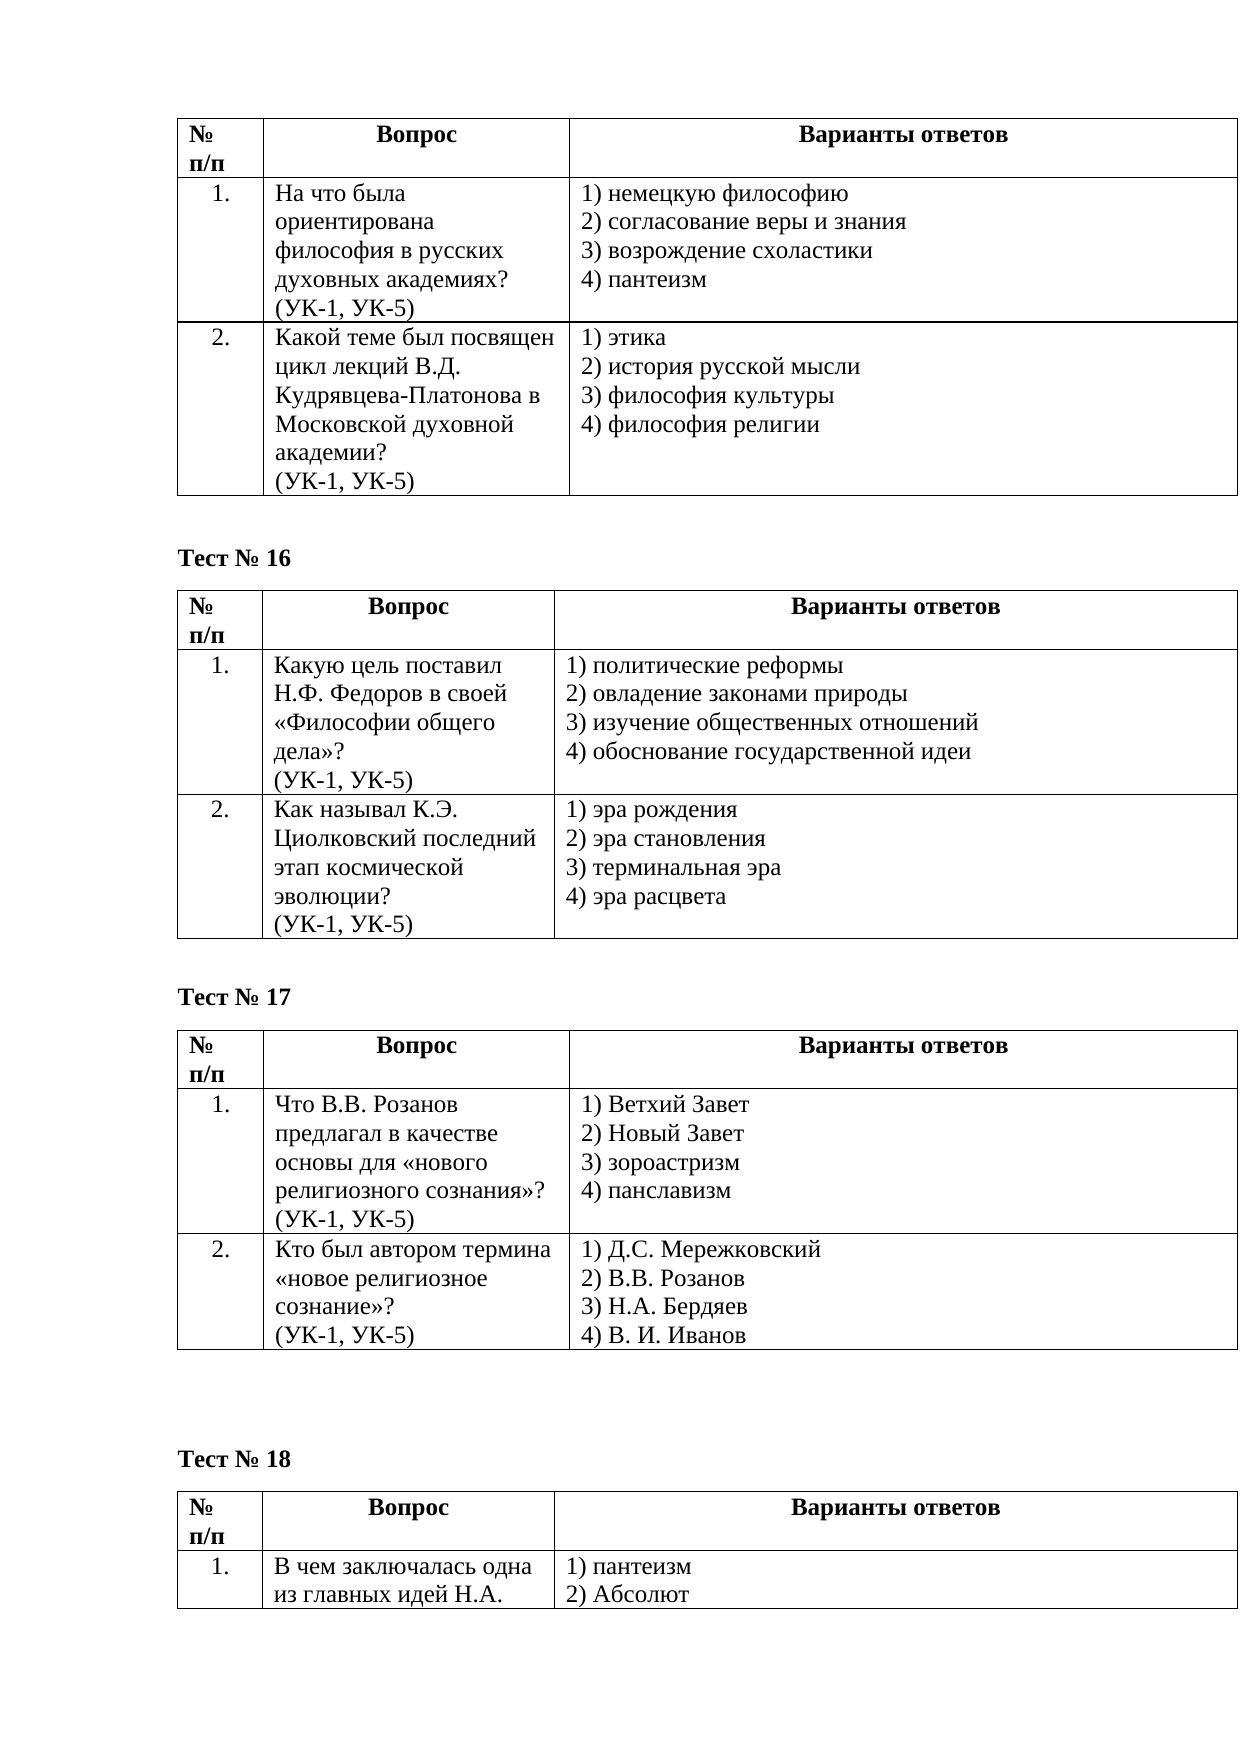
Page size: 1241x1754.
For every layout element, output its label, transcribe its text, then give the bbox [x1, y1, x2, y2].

table_cell 1. [178, 650, 262, 793]
table_cell Какой теме был посвящен цикл лекций В.Д. Кудрявцева-Платонова в Московской духовной академии? (УК-1, УК-5) [264, 323, 569, 495]
table_cell 1) этика 2) история русской мысли 3) философия культуры 4) философия религии [570, 323, 1237, 495]
table_cell 1. [178, 1551, 262, 1608]
table_header Варианты ответов [555, 591, 1237, 649]
table_cell 1. [178, 178, 263, 321]
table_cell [555, 1551, 1237, 1608]
text Тест № 18 [177, 1444, 1152, 1473]
table_header Вопрос [264, 119, 569, 177]
table_cell 1) Д.С. Мережковский 2) В.В. Розанов 3) Н.А. Бердяев 4) В. И. Иванов [570, 1234, 1237, 1349]
text Тест № 16 [177, 543, 1152, 572]
table_cell Кто был автором термина «новое религиозное сознание»? (УК-1, УК-5) [264, 1234, 569, 1349]
table_header № п/п [178, 591, 262, 649]
table_header Варианты ответов [570, 1031, 1237, 1088]
table_cell 2. [178, 1234, 263, 1349]
table_header Варианты ответов [555, 1492, 1237, 1550]
table_cell 1. [178, 1089, 263, 1233]
table_cell 2. [178, 795, 262, 938]
table_cell Какую цель поставил Н.Ф. Федоров в своей «Философии общего дела»? (УК-1, УК-5) [263, 650, 554, 793]
text Тест № 17 [177, 982, 1152, 1011]
table_cell Как называл К.Э. Циолковский последний этап космической эволюции? (УК-1, УК-5) [263, 795, 554, 938]
table_header Вопрос [264, 1031, 569, 1088]
table_cell 2. [178, 323, 263, 495]
table_cell 1) эра рождения 2) эра становления 3) терминальная эра 4) эра расцвета [555, 795, 1237, 938]
table_header Варианты ответов [570, 119, 1237, 177]
table_cell Что В.В. Розанов предлагал в качестве основы для «нового религиозного сознания»? (УК-1, УК-5) [264, 1089, 569, 1233]
table_header Вопрос [263, 1492, 554, 1550]
table_header № п/п [178, 1492, 262, 1550]
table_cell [263, 1551, 554, 1608]
table_header Вопрос [263, 591, 554, 649]
table_header № п/п [178, 119, 263, 177]
table_header № п/п [178, 1031, 263, 1088]
table_cell 1) Ветхий Завет 2) Новый Завет 3) зороастризм 4) панславизм [570, 1089, 1237, 1233]
table_cell На что была ориентирована философия в русских духовных академиях? (УК-1, УК-5) [264, 178, 569, 321]
table_cell 1) политические реформы 2) овладение законами природы 3) изучение общественных отношений 4) обоснование государственной идеи [555, 650, 1237, 793]
table_cell 1) немецкую философию 2) согласование веры и знания 3) возрождение схоластики 4) пантеизм [570, 178, 1237, 321]
